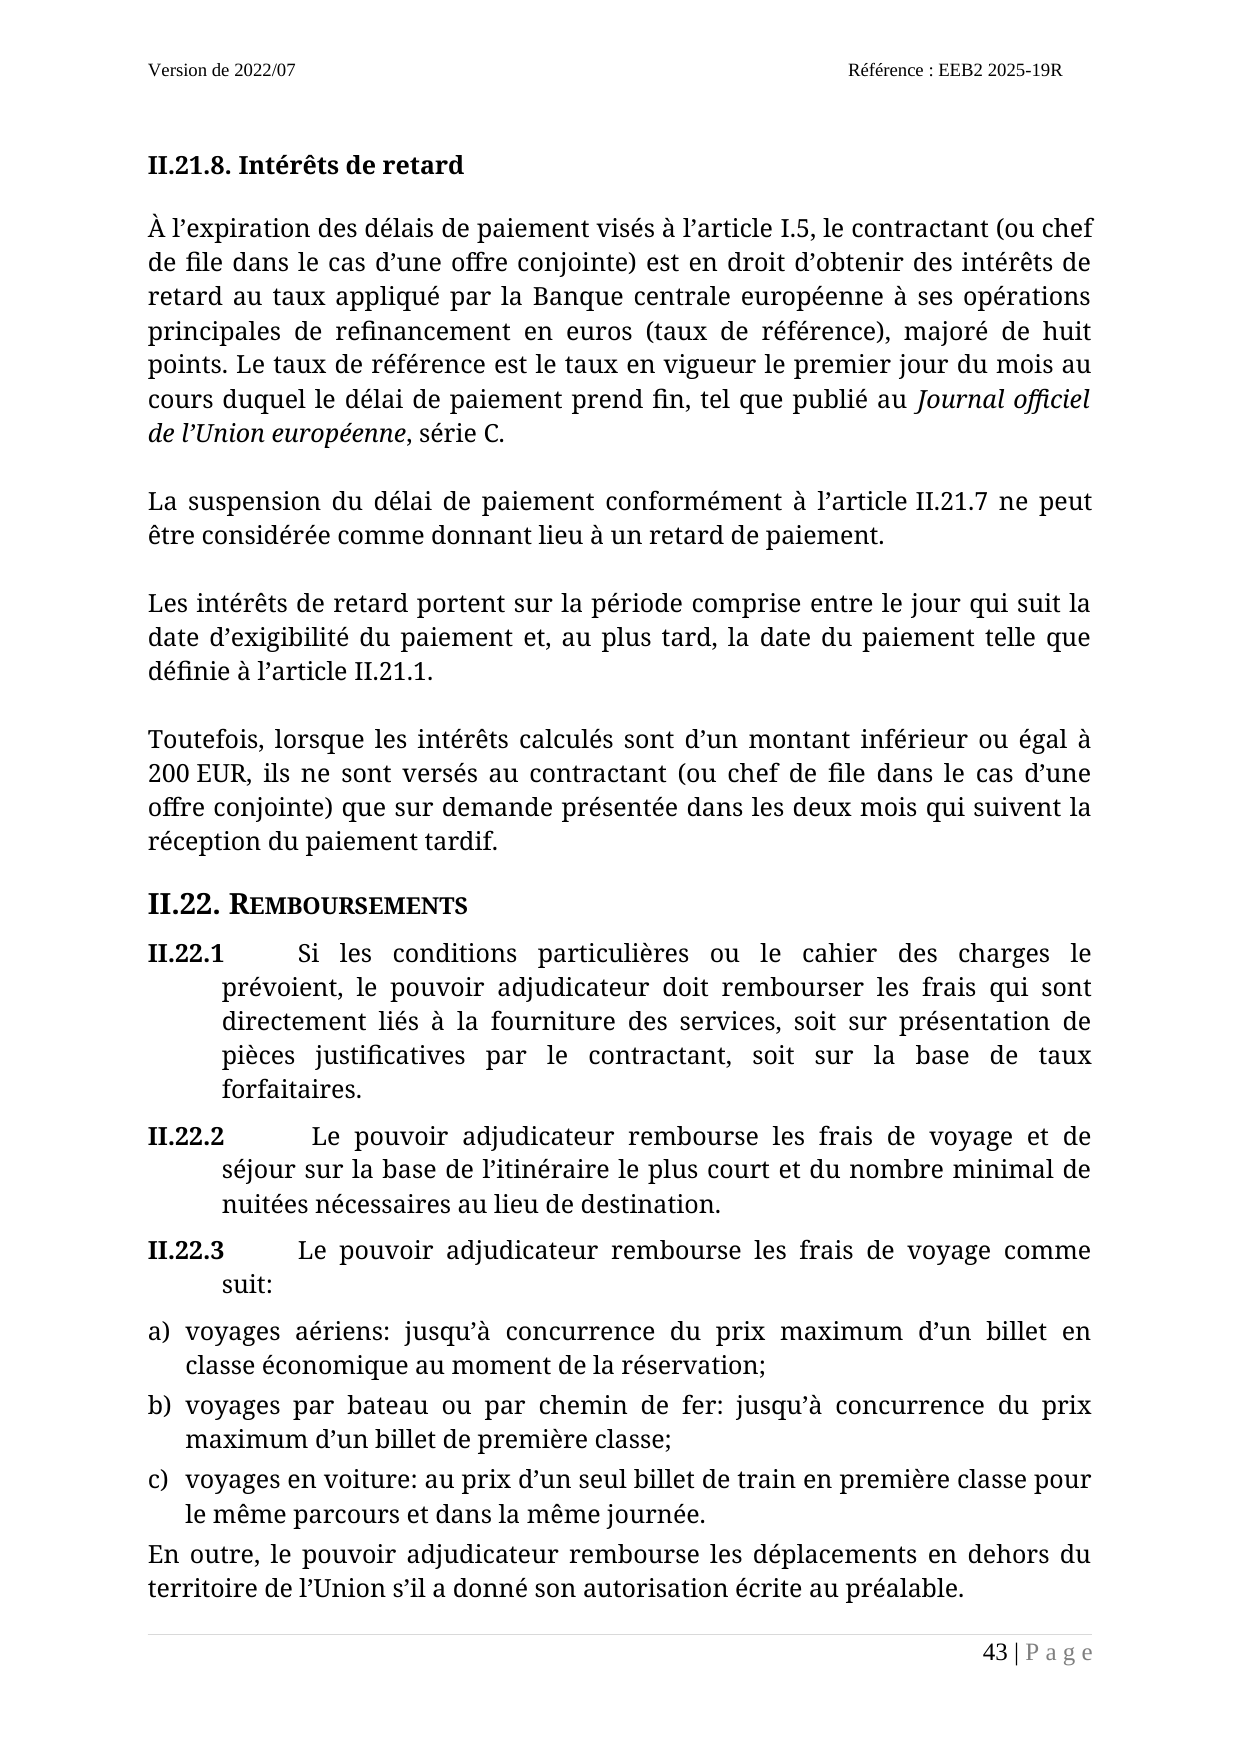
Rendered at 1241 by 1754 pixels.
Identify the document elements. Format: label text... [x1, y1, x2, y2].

subtitle Intérêts de retard [148, 148, 1092, 182]
text II.22.2 Le pouvoir adjudicateur rembourse les frais de voyage et de séjour sur la base de l’itinéraire le plus court et du nombre minimal de nuitées nécessaires au lieu de destination. [148, 1118, 1092, 1220]
text II.22.1 Si les conditions particulières ou le cahier des charges le prévoient, le pouvoir adjudicateur doit rembourser les frais qui sont directement liés à la fourniture des services, soit sur présentation de pièces justificatives par le contractant, soit sur la base de taux forfaitaires. [148, 935, 1092, 1106]
text b) voyages par bateau ou par chemin de fer: jusqu’à concurrence du prix maximum d’un billet de première classe; [148, 1388, 1092, 1456]
text Les intérêts de retard portent sur la période comprise entre le jour qui suit la date d’exigibilité du paiement et, au plus tard, la date du paiement telle que définie à l’article II.21.1. [148, 586, 1092, 688]
subtitle Remboursements [148, 883, 1092, 923]
text Toutefois, lorsque les intérêts calculés sont d’un montant inférieur ou égal à 200 EUR, ils ne sont versés au contractant (ou chef de file dans le cas d’une offre conjointe) que sur demande présentée dans les deux mois qui suivent la réception du paiement tardif. [148, 722, 1092, 858]
text c) voyages en voiture: au prix d’un seul billet de train en première classe pour le même parcours et dans la même journée. [148, 1462, 1092, 1530]
text La suspension du délai de paiement conformément à l’article II.21.7 ne peut être considérée comme donnant lieu à un retard de paiement. [148, 483, 1092, 552]
text II.22.3 Le pouvoir adjudicateur rembourse les frais de voyage comme suit: [148, 1233, 1092, 1301]
text a) voyages aériens: jusqu’à concurrence du prix maximum d’un billet en classe économique au moment de la réservation; [148, 1313, 1092, 1382]
text En outre, le pouvoir adjudicateur rembourse les déplacements en dehors du territoire de l’Union s’il a donné son autorisation écrite au préalable. [148, 1537, 1092, 1605]
text À l’expiration des délais de paiement visés à l’article I.5, le contractant (ou chef de file dans le cas d’une offre conjointe) est en droit d’obtenir des intérêts de retard au taux appliqué par la Banque centrale européenne à ses opérations principales de refinancement en euros (taux de référence), majoré de huit points. Le taux de référence est le taux en vigueur le premier jour du mois au cours duquel le délai de paiement prend fin, tel que publié au Journal officiel de l’Union européenne, série C. [148, 211, 1092, 449]
